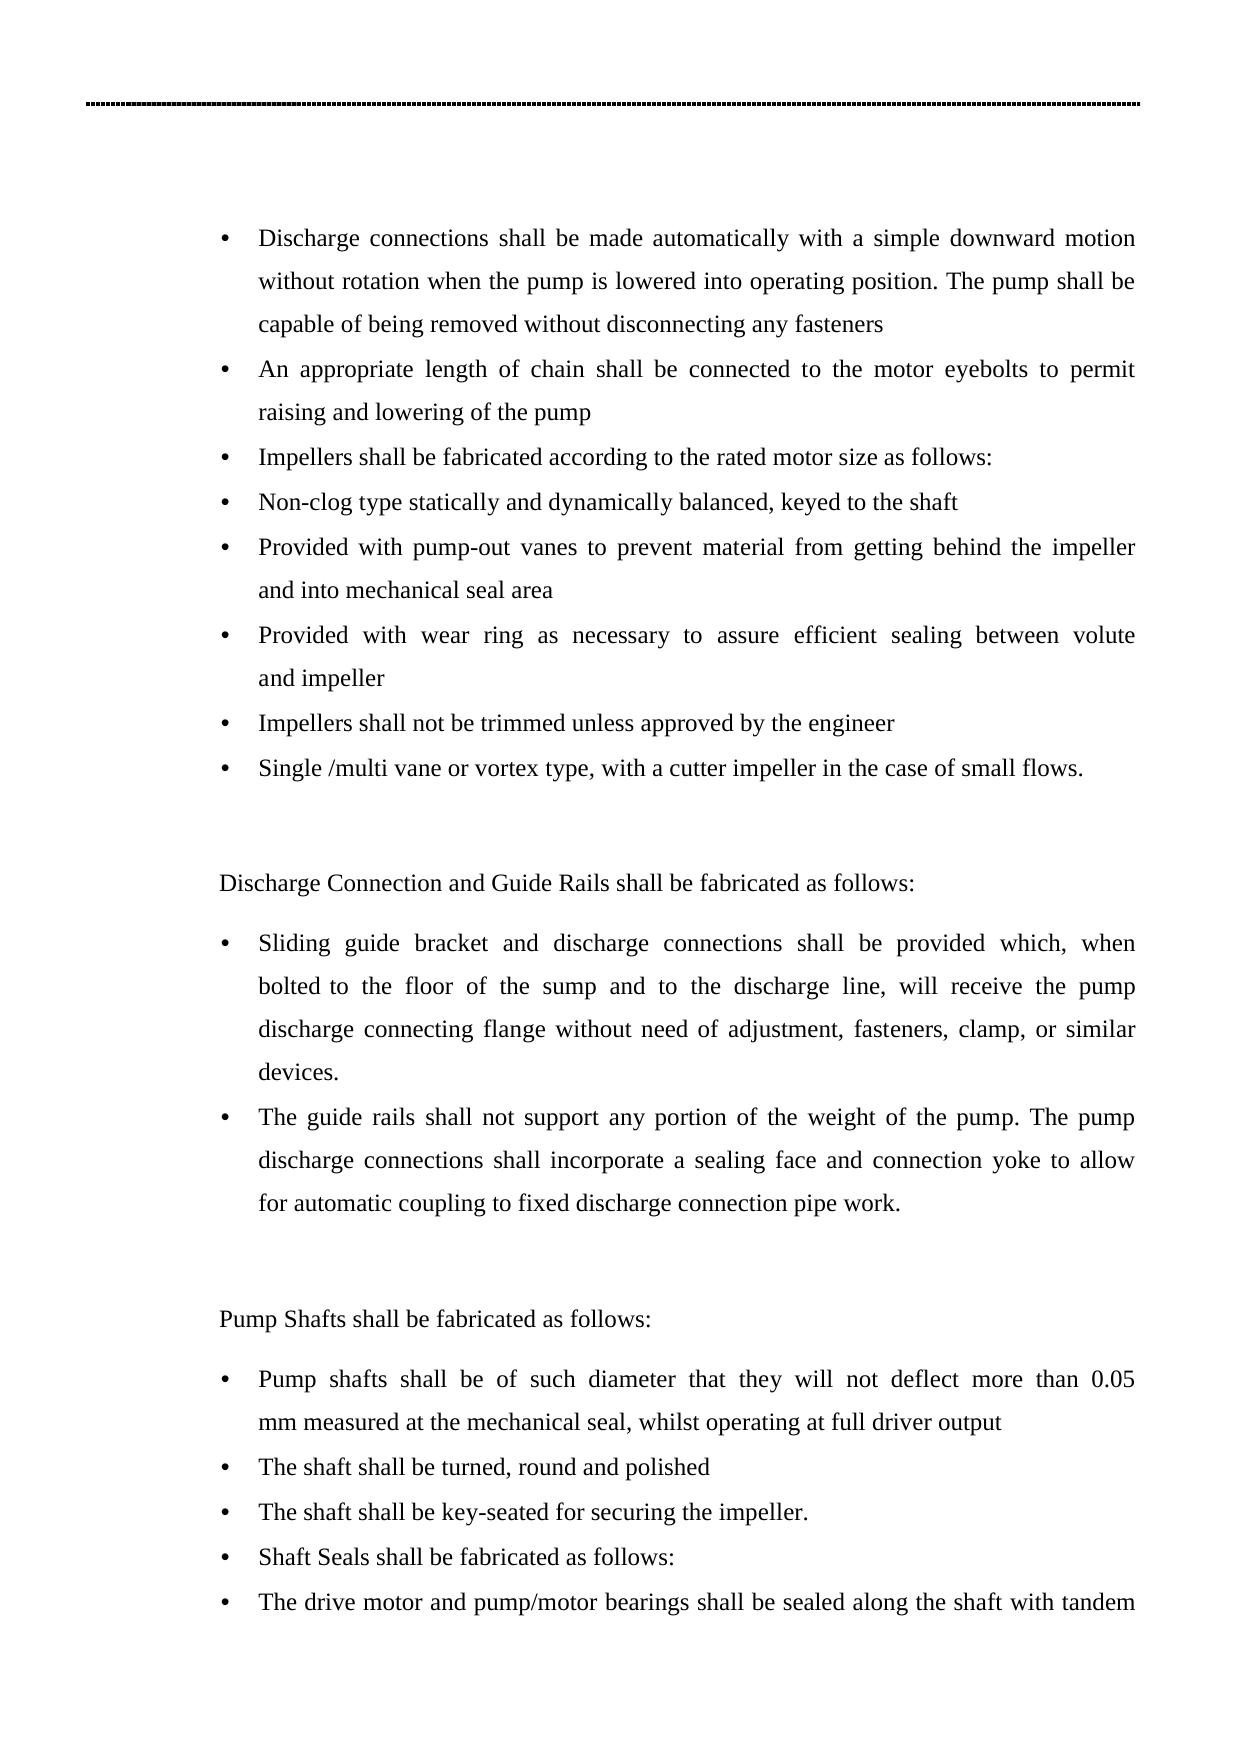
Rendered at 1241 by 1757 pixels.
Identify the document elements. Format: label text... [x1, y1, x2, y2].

list Discharge connections shall be made automatically with a simple downward motion without rotation when the pump is lowered into operating position. The pump shall be capable of being removed without disconnecting any fasteners [221, 223, 1135, 338]
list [221, 1573, 1136, 1615]
list Impellers shall not be trimmed unless approved by the engineer [221, 708, 1153, 737]
text Discharge Connection and Guide Rails shall be fabricated as follows: [219, 868, 1153, 897]
list Shaft Seals shall be fabricated as follows: [221, 1542, 1153, 1570]
list Pump shafts shall be of such diameter that they will not deflect more than 0.05 mm measured at the mechanical seal, whilst operating at full driver output [221, 1364, 1135, 1435]
text Pump Shafts shall be fabricated as follows: [219, 1304, 1153, 1332]
list The guide rails shall not support any portion of the weight of the pump. The pump discharge connections shall incorporate a sealing face and connection yoke to allow for automatic coupling to fixed discharge connection pipe work. [221, 1102, 1135, 1217]
list Single /multi vane or vortex type, with a cutter impeller in the case of small flows. [221, 753, 1153, 782]
list The shaft shall be key-seated for securing the impeller. [221, 1497, 1153, 1526]
picture [86, 102, 1141, 106]
list Provided with pump-out vanes to prevent material from getting behind the impeller and into mechanical seal area [221, 532, 1135, 604]
list Impellers shall be fabricated according to the rated motor size as follows: [221, 442, 1153, 471]
list An appropriate length of chain shall be connected to the motor eyebolts to permit raising and lowering of the pump [221, 354, 1136, 426]
list Non-clog type statically and dynamically balanced, keyed to the shaft [221, 487, 1153, 516]
list Sliding guide bracket and discharge connections shall be provided which, when bolted to the floor of the sump and to the discharge line, will receive the pump discharge connecting flange without need of adjustment, fasteners, clamp, or similar devices. [221, 928, 1136, 1086]
list Provided with wear ring as necessary to assure efficient sealing between volute and impeller [221, 620, 1136, 692]
list The shaft shall be turned, round and polished [221, 1452, 1153, 1481]
